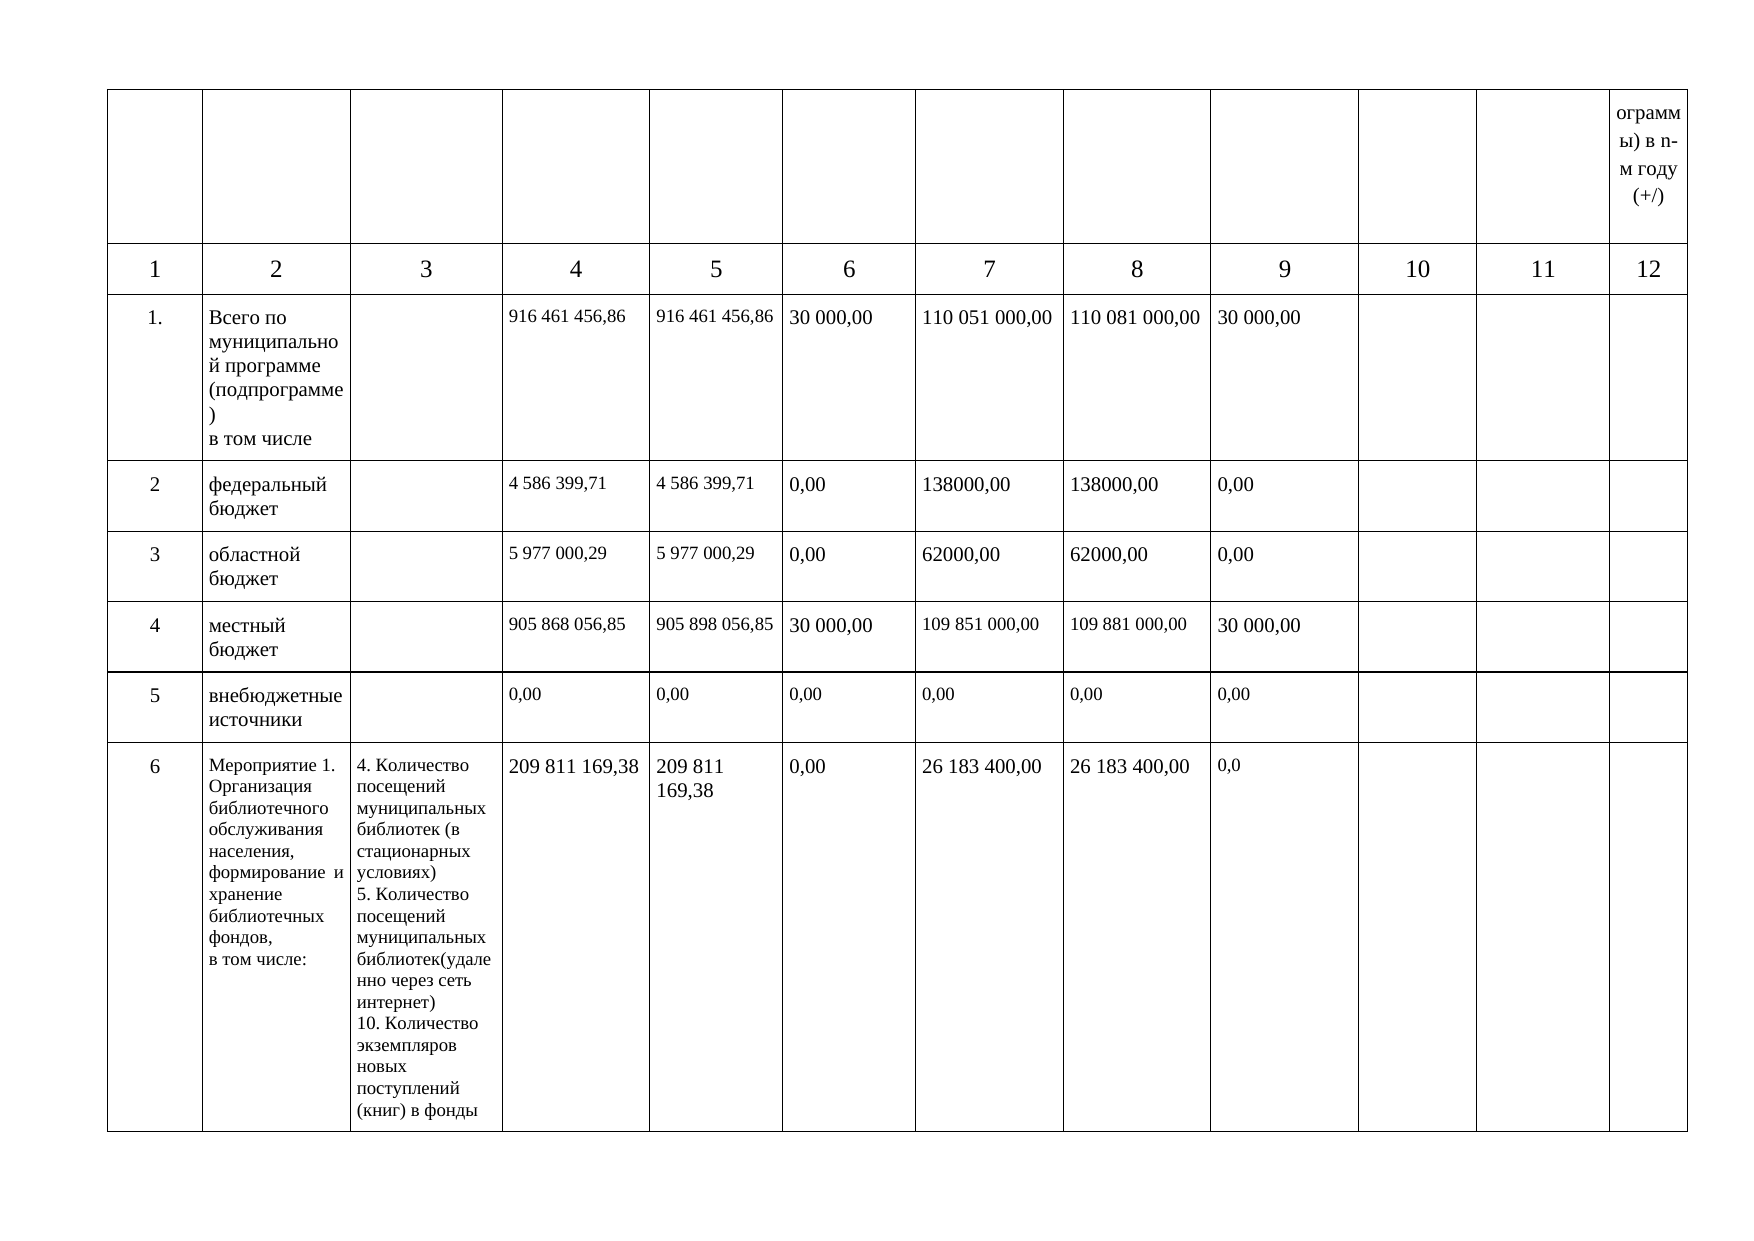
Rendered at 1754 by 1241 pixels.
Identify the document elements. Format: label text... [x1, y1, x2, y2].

table_cell 110 051 000,00 [916, 295, 1063, 460]
table_cell [351, 295, 502, 460]
table_cell [1477, 743, 1609, 1131]
table_cell 4 586 399,71 [503, 461, 649, 531]
table_cell 11 [1477, 244, 1609, 293]
table_cell 0,00 [783, 673, 915, 742]
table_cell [650, 90, 782, 242]
table_cell [1610, 295, 1687, 460]
table_cell [1359, 673, 1476, 742]
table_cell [351, 743, 502, 1131]
table_cell 7 [916, 244, 1063, 293]
table_cell [1359, 532, 1476, 601]
table_cell 3 [351, 244, 502, 293]
table_cell [1477, 295, 1609, 460]
table_cell [1359, 295, 1476, 460]
table_cell [1477, 532, 1609, 601]
table_cell внебюджетные источники [203, 673, 350, 742]
table_cell [1477, 461, 1609, 531]
table_cell 5 977 000,29 [650, 532, 782, 601]
table_cell 0,00 [916, 673, 1063, 742]
table_cell 0,00 [1211, 532, 1358, 601]
table_cell [351, 673, 502, 742]
table_cell 5 977 000,29 [503, 532, 649, 601]
table_cell 30 000,00 [1211, 602, 1358, 671]
table_cell 4 586 399,71 [650, 461, 782, 531]
table_cell 26 183 400,00 [916, 743, 1063, 1131]
table_cell 1. [108, 295, 202, 460]
table_cell 26 183 400,00 [1064, 743, 1210, 1131]
table_cell [1359, 743, 1476, 1131]
table_cell 138000,00 [916, 461, 1063, 531]
table_cell 916 461 456,86 [503, 295, 649, 460]
table_cell [1610, 602, 1687, 671]
table_cell 4 [108, 602, 202, 671]
table_cell 0,00 [1211, 461, 1358, 531]
table_cell 4 [503, 244, 649, 293]
table_cell 9 [1211, 244, 1358, 293]
table_cell 209 811 169,38 [650, 743, 782, 1131]
table_cell [1477, 673, 1609, 742]
table_cell 905 898 056,85 [650, 602, 782, 671]
table_cell 110 081 000,00 [1064, 295, 1210, 460]
table_cell местный бюджет [203, 602, 350, 671]
table_cell 30 000,00 [783, 602, 915, 671]
table_cell 0,00 [650, 673, 782, 742]
table_cell [1610, 461, 1687, 531]
table_cell 0,00 [783, 461, 915, 531]
table_cell федеральный бюджет [203, 461, 350, 531]
table_cell 109 881 000,00 [1064, 602, 1210, 671]
table_cell [1359, 602, 1476, 671]
table_cell 5 [108, 673, 202, 742]
table_cell [1610, 673, 1687, 742]
table_cell 30 000,00 [783, 295, 915, 460]
table_cell 6 [108, 743, 202, 1131]
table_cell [783, 90, 915, 242]
table_cell [1610, 532, 1687, 601]
table_cell 1 [108, 244, 202, 293]
table_cell 6 [783, 244, 915, 293]
table_cell 2 [108, 461, 202, 531]
table_cell 0,00 [783, 532, 915, 601]
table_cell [1610, 90, 1687, 242]
table_cell 5 [650, 244, 782, 293]
table_cell 62000,00 [1064, 532, 1210, 601]
table_cell 12 [1610, 244, 1687, 293]
table_cell 2 [203, 244, 350, 293]
table_cell [351, 532, 502, 601]
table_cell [1477, 90, 1609, 242]
table_cell 10 [1359, 244, 1476, 293]
table_cell 3 [108, 532, 202, 601]
table_cell 109 851 000,00 [916, 602, 1063, 671]
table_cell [916, 90, 1063, 242]
table_cell 916 461 456,86 [650, 295, 782, 460]
table_cell 905 868 056,85 [503, 602, 649, 671]
table_cell [351, 602, 502, 671]
table_cell 0,0 [1211, 743, 1358, 1131]
table_cell 0,00 [503, 673, 649, 742]
table_cell областной бюджет [203, 532, 350, 601]
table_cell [203, 743, 350, 1131]
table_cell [1064, 90, 1210, 242]
table_cell Всего по муниципальной программе (подпрограмме) в том числе [203, 295, 350, 460]
table_cell 62000,00 [916, 532, 1063, 601]
table_cell [351, 461, 502, 531]
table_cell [503, 90, 649, 242]
table_cell 30 000,00 [1211, 295, 1358, 460]
table_cell 8 [1064, 244, 1210, 293]
table_cell 138000,00 [1064, 461, 1210, 531]
table_cell 209 811 169,38 [503, 743, 649, 1131]
table_cell 0,00 [1064, 673, 1210, 742]
table_cell 0,00 [1211, 673, 1358, 742]
table_cell [1610, 743, 1687, 1131]
table_cell [1477, 602, 1609, 671]
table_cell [1211, 90, 1358, 242]
table_cell [1359, 461, 1476, 531]
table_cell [1359, 90, 1476, 242]
table_cell 0,00 [783, 743, 915, 1131]
